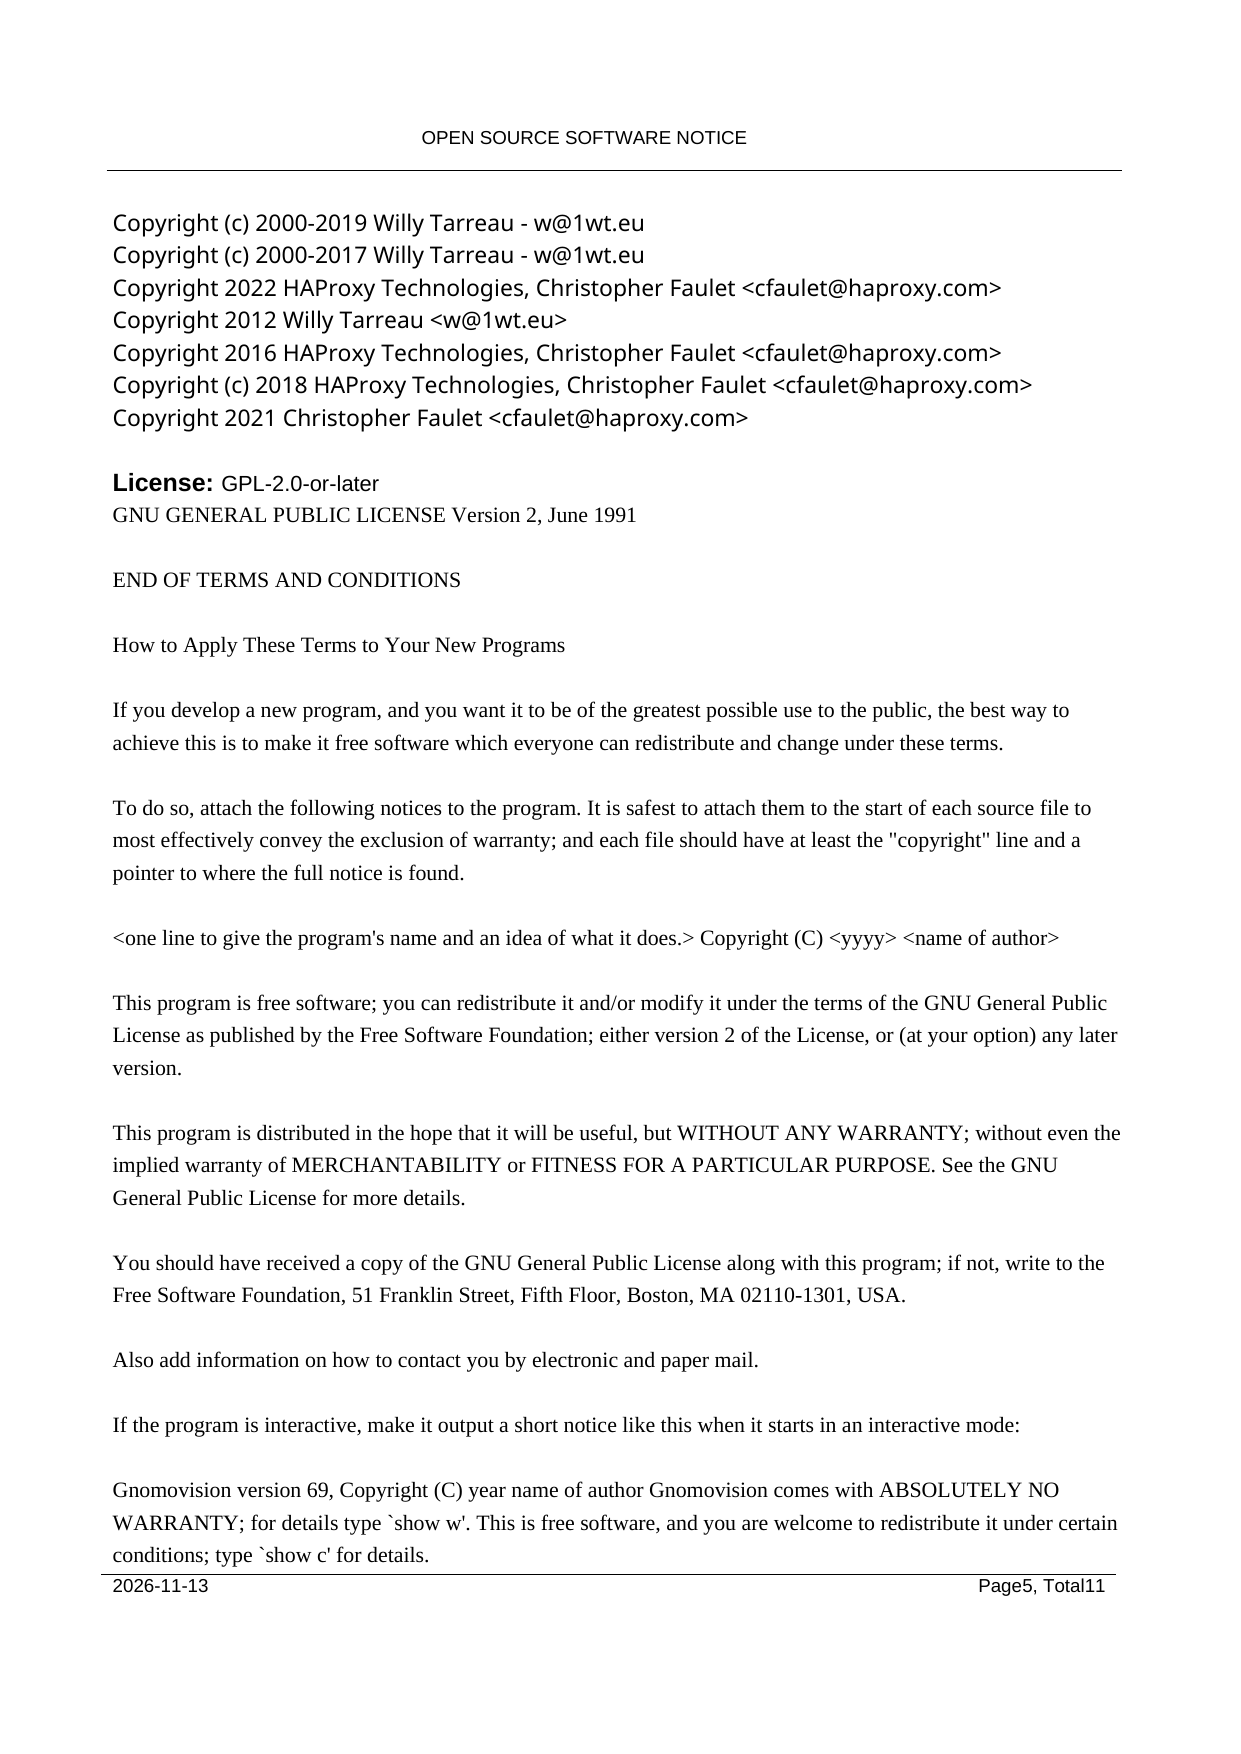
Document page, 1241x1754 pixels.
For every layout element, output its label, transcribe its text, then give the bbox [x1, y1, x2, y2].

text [112, 206, 1128, 466]
text License: GPL-2.0-or-later [112, 466, 1128, 499]
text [112, 499, 1128, 1571]
